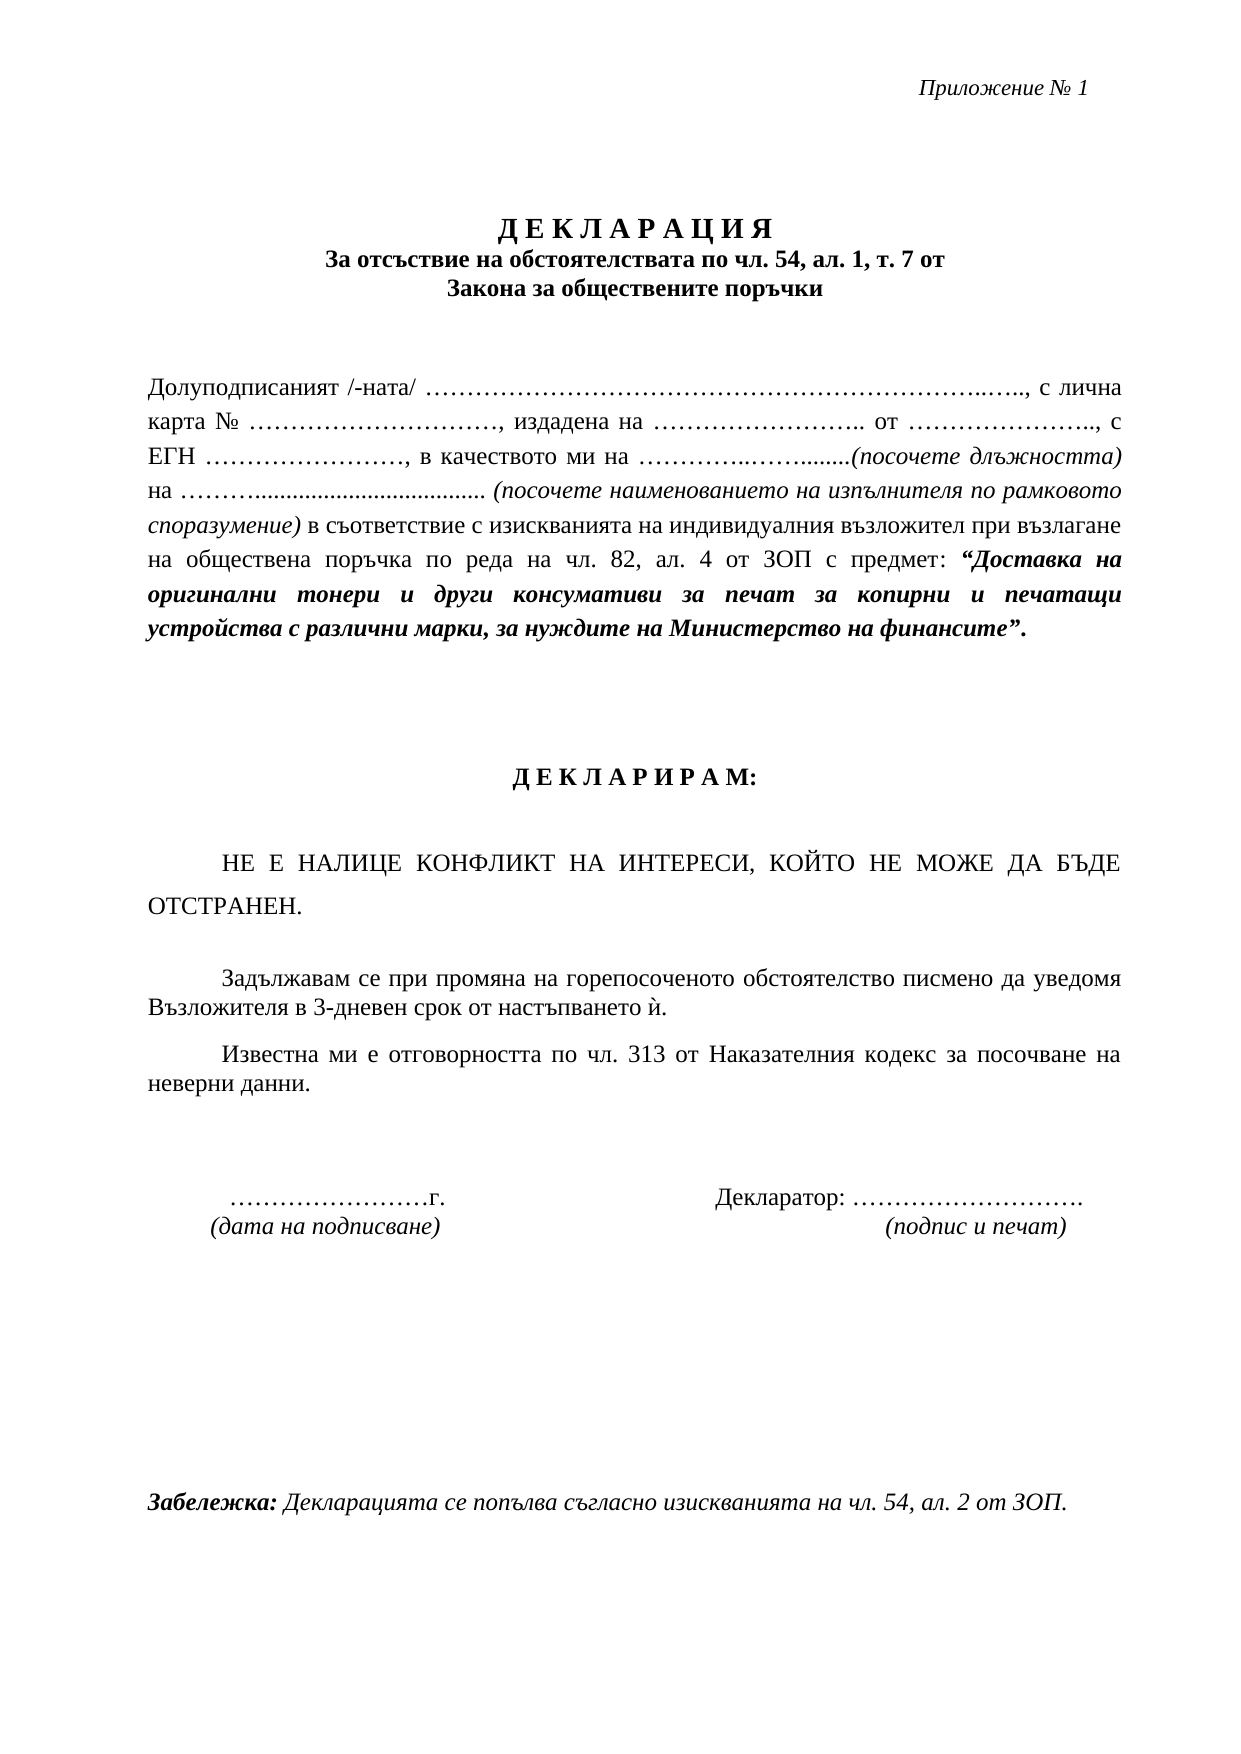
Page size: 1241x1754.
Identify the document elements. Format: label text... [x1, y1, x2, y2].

text Д Е К Л А Р И Р А М: [148, 762, 1122, 791]
text (дата на подписване) (подпис и печат) [148, 1211, 1122, 1240]
text Забележка: Декларацията се попълва съгласно изискванията на чл. 54, ал. 2 от ЗОП. [148, 1487, 1122, 1516]
text НЕ Е НАЛИЦЕ КОНФЛИКТ НА ИНТЕРЕСИ, КОЙТО НЕ МОЖЕ ДА БЪДЕ ОТСТРАНЕН. [148, 848, 1122, 920]
text Известна ми е отговорността по чл. 313 от Наказателния кодекс за посочване на неверни данни. [148, 1039, 1122, 1097]
text ……………………г. Декларатор: ………………………. [148, 1182, 1122, 1211]
text Д Е К Л А Р А Ц И Я [148, 211, 1122, 244]
text Долуподписаният /-ната/ …………………………………………………………..….., с лична карта № …………………………, издадена на …………………….. от ………………….., с ЕГН ……………………, в качеството ми на …………..……........(посочете длъжността) на ………..................................... (посочете наименованието на изпълнителя по рамковото споразумение) в съответствие с изискванията на индивидуалния възложител при възлагане на обществена поръчка по реда на чл. 82, ал. 4 от ЗОП с предмет: “Доставка на оригинални тонери и други консумативи за печат за копирни и печатащи устройства с различни марки, за нуждите на Министерство на финансите”. [148, 372, 1122, 642]
text За отсъствие на обстоятелствата по чл. 54, ал. 1, т. 7 от [148, 244, 1122, 273]
text Закона за обществените поръчки [148, 273, 1122, 302]
text Задължавам се при промяна на горепосоченото обстоятелство писмено да уведомя Възложителя в 3-дневен срок от настъпването ѝ. [148, 963, 1122, 1021]
